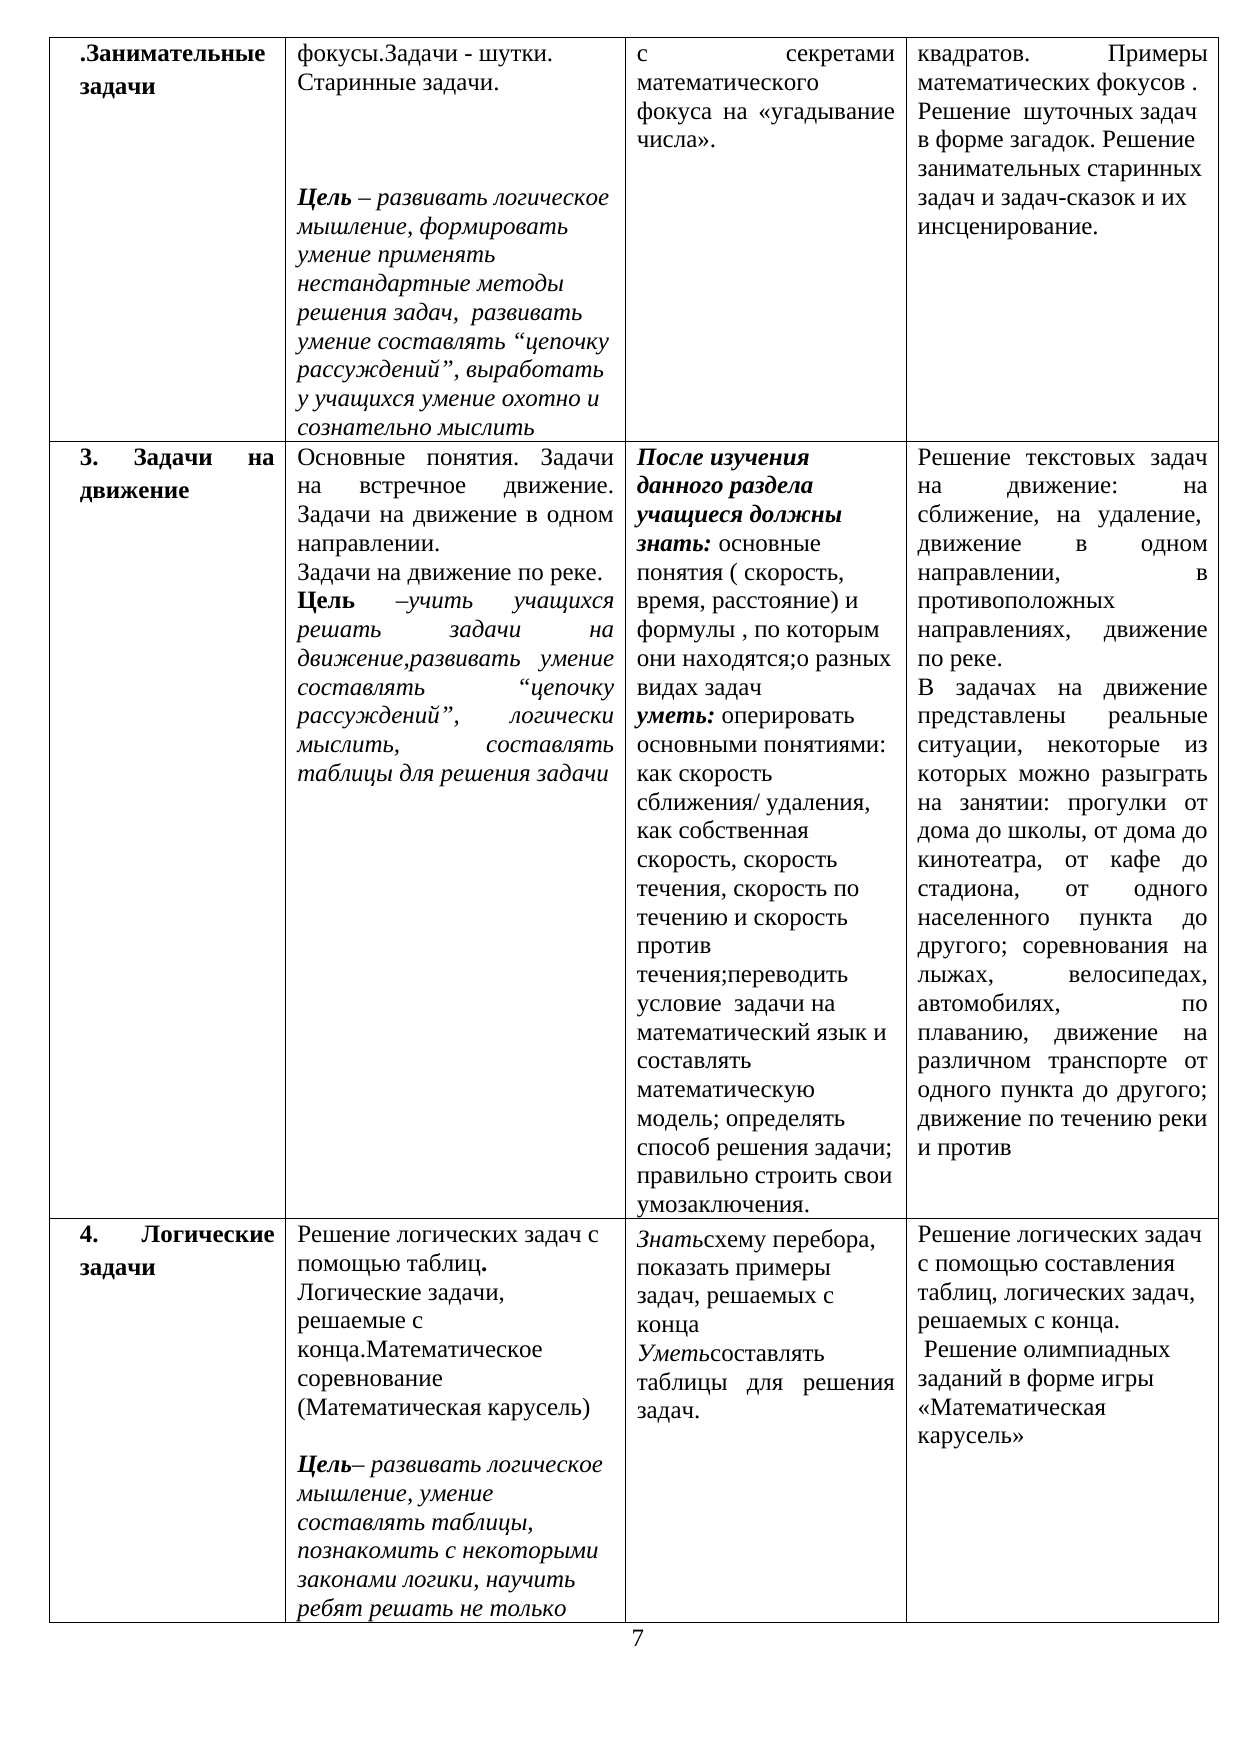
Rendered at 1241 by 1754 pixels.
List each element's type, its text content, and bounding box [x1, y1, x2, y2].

table_cell 3. Задачи на движение [50, 442, 285, 1218]
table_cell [50, 38, 285, 441]
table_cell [50, 1219, 285, 1622]
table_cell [286, 38, 625, 441]
table_cell Решение текстовых задач на движение: на сближение, на удаление, движение в одном направлении, в противоположных направлениях, движение по реке. В задачах на движение представлены реальные ситуации, некоторые из которых можно разыграть на занятии: прогулки от дома до школы, от дома до кинотеатра, от кафе до стадиона, от одного населенного пункта до другого; соревнования на лыжах, велосипедах, автомобилях, по плаванию, движение на различном транспорте от одного пункта до другого; движение по течению реки и против [907, 442, 1218, 1218]
table_cell Основные понятия. Задачи на встречное движение. Задачи на движение в одном направлении. Задачи на движение по реке. Цель –учить учащихся решать задачи на движение,развивать умение составлять “цепочку рассуждений”, логически мыслить, составлять таблицы для решения задачи [286, 442, 625, 1218]
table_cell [907, 1219, 1218, 1622]
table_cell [626, 1219, 906, 1622]
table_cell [626, 38, 906, 441]
table_cell После изучения данного раздела учащиеся должны знать: основные понятия ( скорость, время, расстояние) и формулы , по которым они находятся;о разных видах задач уметь: оперировать основными понятиями: как скорость сближения/ удаления, как собственная скорость, скорость течения, скорость по течению и скорость против течения;переводить условие задачи на математический язык и составлять математическую модель; определять способ решения задачи; правильно строить свои умозаключения. [626, 442, 906, 1218]
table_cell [286, 1219, 625, 1622]
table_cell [907, 38, 1218, 441]
